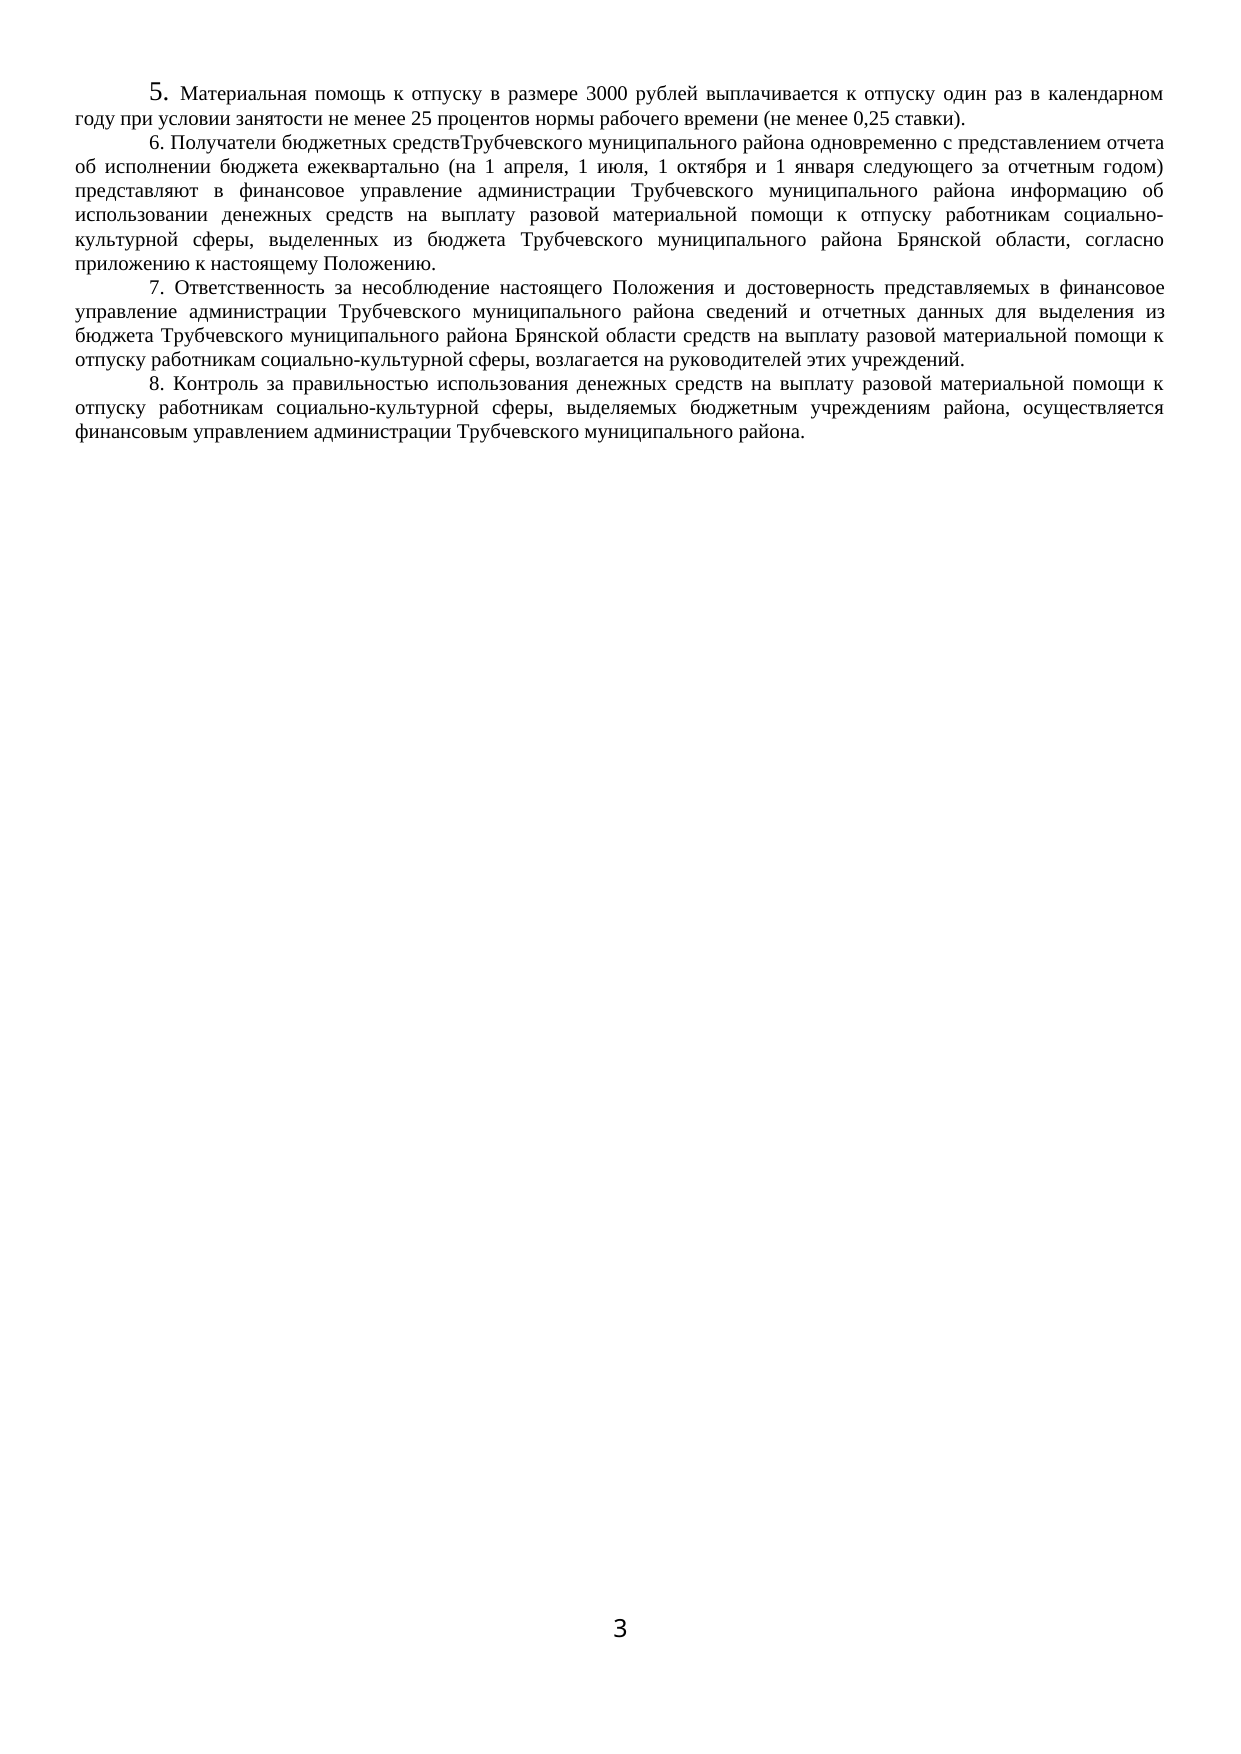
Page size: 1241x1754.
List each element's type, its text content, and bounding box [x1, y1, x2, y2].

text 6. Получатели бюджетных средствТрубчевского муниципального района одновременно с представлением отчета об исполнении бюджета ежеквартально (на 1 апреля, 1 июля, 1 октября и 1 января следующего за отчетным годом) представляют в финансовое управление администрации Трубчевского муниципального района информацию об использовании денежных средств на выплату разовой материальной помощи к отпуску работникам социально-культурной сферы, выделенных из бюджета Трубчевского муниципального района Брянской области, согласно приложению к настоящему Положению. [75, 130, 1165, 274]
text 7. Ответственность за несоблюдение настоящего Положения и достоверность представляемых в финансовое управление администрации Трубчевского муниципального района сведений и отчетных данных для выделения из бюджета Трубчевского муниципального района Брянской области средств на выплату разовой материальной помощи к отпуску работникам социально-культурной сферы, возлагается на руководителей этих учреждений. [75, 274, 1165, 371]
text 8. Контроль за правильностью использования денежных средств на выплату разовой материальной помощи к отпуску работникам социально-культурной сферы, выделяемых бюджетным учреждениям района, осуществляется финансовым управлением администрации Трубчевского муниципального района. [75, 371, 1165, 443]
list Материальная помощь к отпуску в размере 3000 рублей выплачивается к отпуску один раз в календарном году при условии занятости не менее 25 процентов нормы рабочего времени (не менее 0,25 ставки). [75, 75, 1165, 130]
